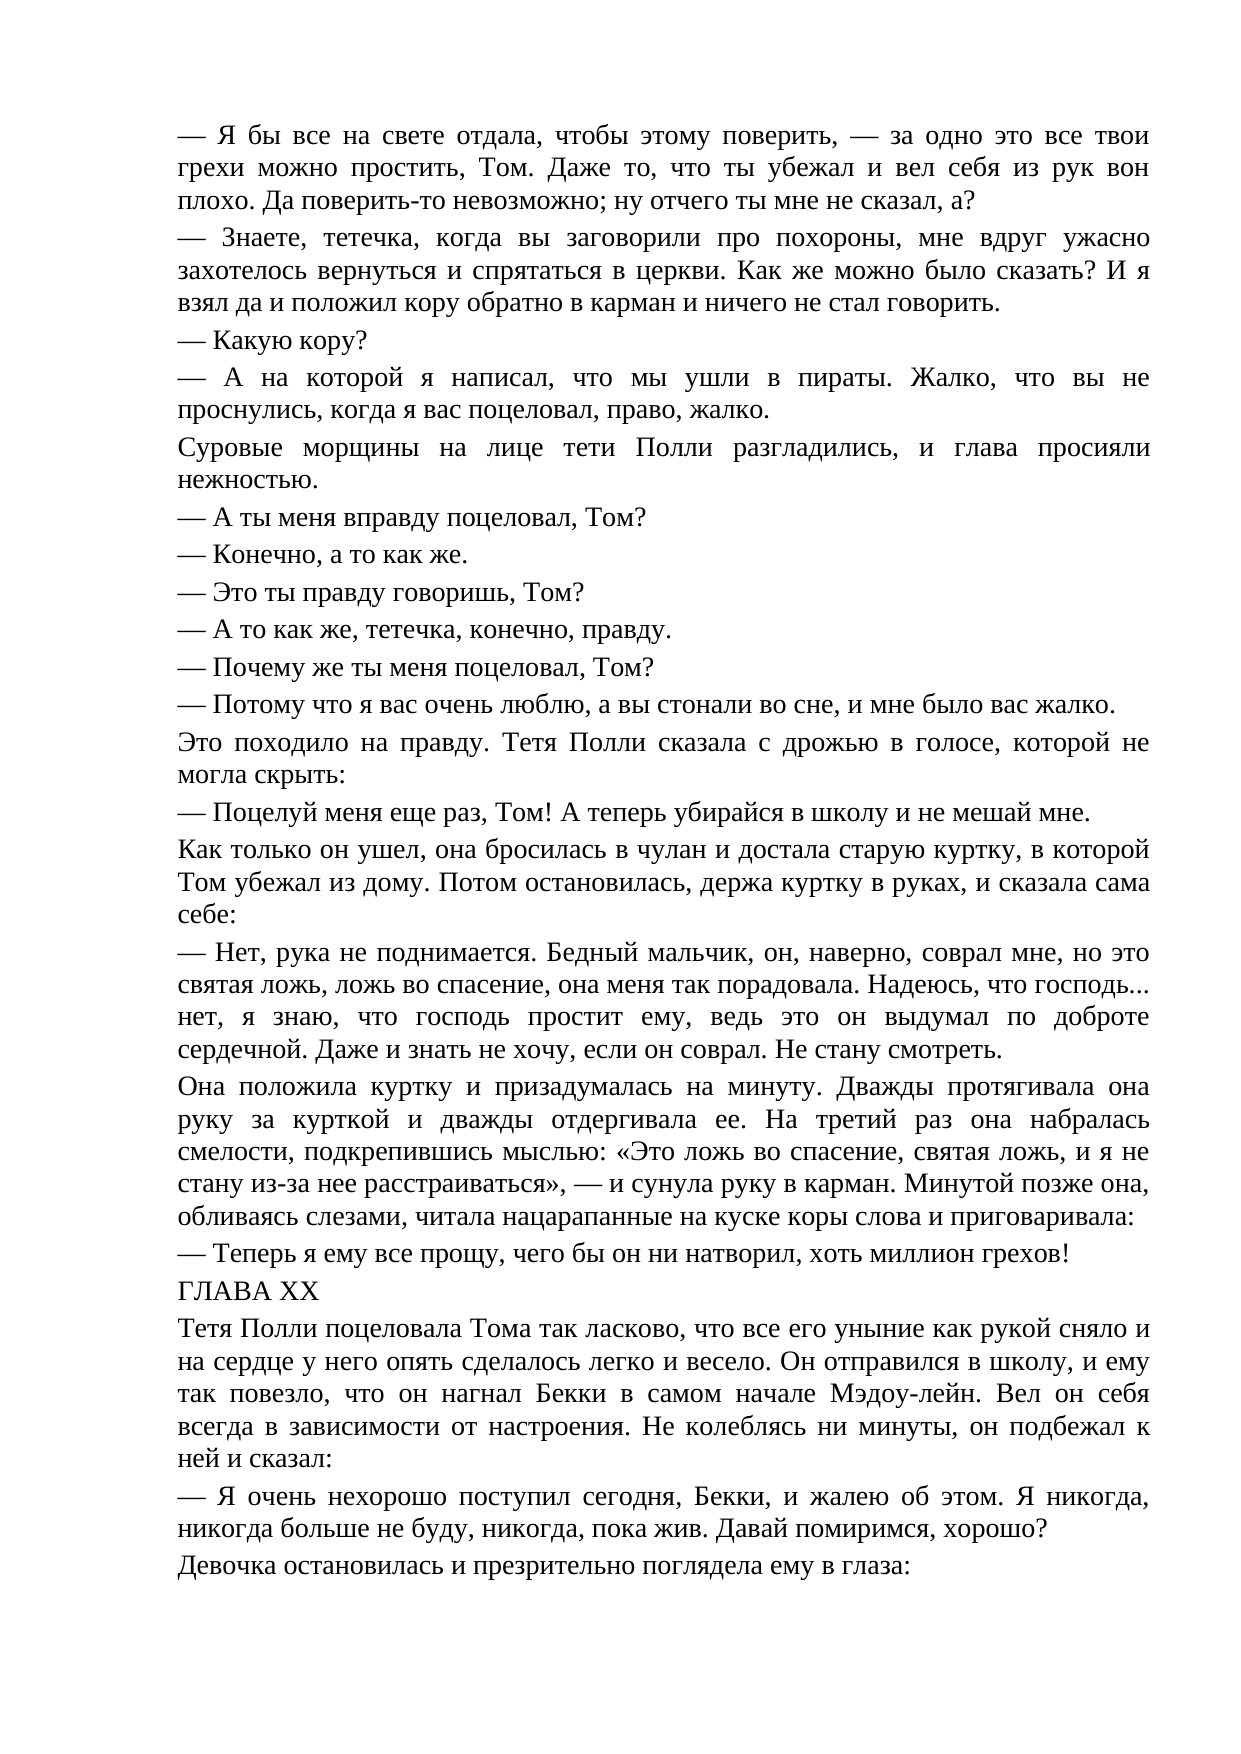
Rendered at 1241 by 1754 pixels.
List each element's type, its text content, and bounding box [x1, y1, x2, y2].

text — Это ты правду говоришь, Том? [177, 575, 1152, 607]
text Как только он ушел, она бросилась в чулан и достала старую куртку, в которой Том убежал из дому. Потом остановилась, держа куртку в руках, и сказала сама себе: [177, 832, 1152, 929]
text — А то как же, тетечка, конечно, правду. [177, 612, 1152, 645]
text Она положила куртку и призадумалась на минуту. Дважды протягивала она руку за курткой и дважды отдергивала ее. На третий раз она набралась смелости, подкрепившись мыслью: «Это ложь во спасение, святая ложь, и я не стану из-за нее расстраиваться», — и сунула руку в карман. Минутой позже она, обливаясь слезами, читала нацарапанные на куске коры слова и приговаривала: [177, 1069, 1152, 1231]
text — Теперь я ему все прощу, чего бы он ни натворил, хоть миллион грехов! [177, 1236, 1152, 1269]
text ГЛАВА XX [177, 1274, 1152, 1306]
text Тетя Полли поцеловала Тома так ласково, что все его уныние как рукой сняло и на сердце у него опять сделалось легко и весело. Он отправился в школу, и ему так повезло, что он нагнал Бекки в самом начале Мэдоу-лейн. Вел он себя всегда в зависимости от настроения. Не колеблясь ни минуты, он подбежал к ней и сказал: [177, 1311, 1152, 1473]
text Это походило на правду. Тетя Полли сказала с дрожью в голосе, которой не могла скрыть: [177, 725, 1152, 790]
text — Знаете, тетечка, когда вы заговорили про похороны, мне вдруг ужасно захотелось вернуться и спрятаться в церкви. Как же можно было сказать? И я взял да и положил кору обратно в карман и ничего не стал говорить. [177, 220, 1152, 318]
text — Почему же ты меня поцеловал, Том? [177, 650, 1152, 682]
text — А на которой я написал, что мы ушли в пираты. Жалко, что вы не проснулись, когда я вас поцеловал, право, жалко. [177, 360, 1152, 425]
text — Конечно, а то как же. [177, 537, 1152, 570]
text — Я очень нехорошо поступил сегодня, Бекки, и жалею об этом. Я никогда, никогда больше не буду, никогда, пока жив. Давай помиримся, хорошо? [177, 1478, 1152, 1543]
text Девочка остановилась и презрительно поглядела ему в глаза: [177, 1548, 1152, 1581]
text — Какую кору? [177, 323, 1152, 355]
text Суровые морщины на лице тети Полли разгладились, и глава просияли нежностью. [177, 430, 1152, 495]
text — А ты меня вправду поцеловал, Том? [177, 500, 1152, 532]
text — Я бы все на свете отдала, чтобы этому поверить, — за одно это все твои грехи можно простить, Том. Даже то, что ты убежал и вел себя из рук вон плохо. Да поверить-то невозможно; ну отчего ты мне не сказал, а? [177, 118, 1152, 215]
text — Потому что я вас очень люблю, а вы стонали во сне, и мне было вас жалко. [177, 687, 1152, 720]
text — Поцелуй меня еще раз, Том! А теперь убирайся в школу и не мешай мне. [177, 795, 1152, 827]
text — Нет, рука не поднимается. Бедный мальчик, он, наверно, соврал мне, но это святая ложь, ложь во спасение, она меня так порадовала. Надеюсь, что господь... нет, я знаю, что господь простит ему, ведь это он выдумал по доброте сердечной. Даже и знать не хочу, если он соврал. Не стану смотреть. [177, 935, 1152, 1064]
